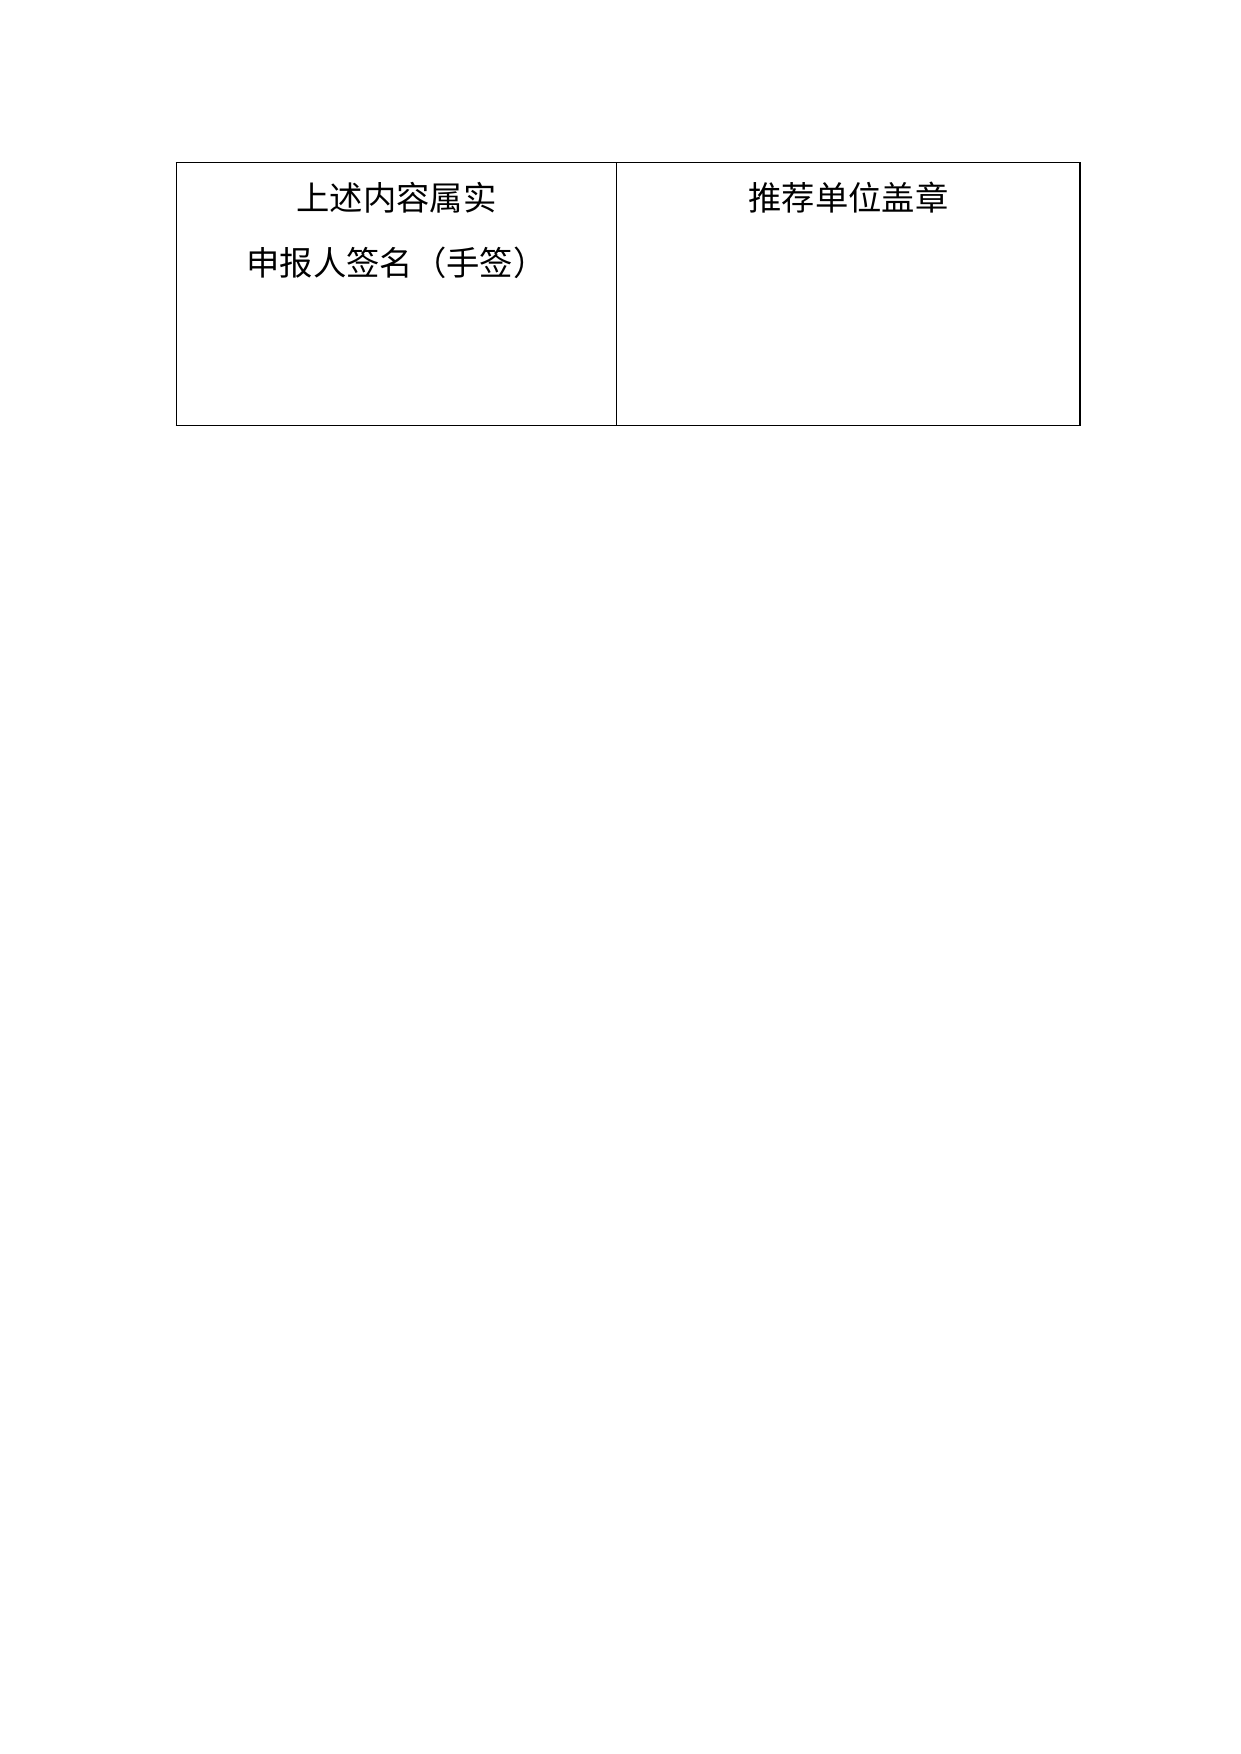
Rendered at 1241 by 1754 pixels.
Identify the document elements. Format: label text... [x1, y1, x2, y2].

table_cell 上述内容属实 申报人签名（手签） [177, 163, 616, 425]
table_cell 推荐单位盖章 [617, 163, 1079, 425]
